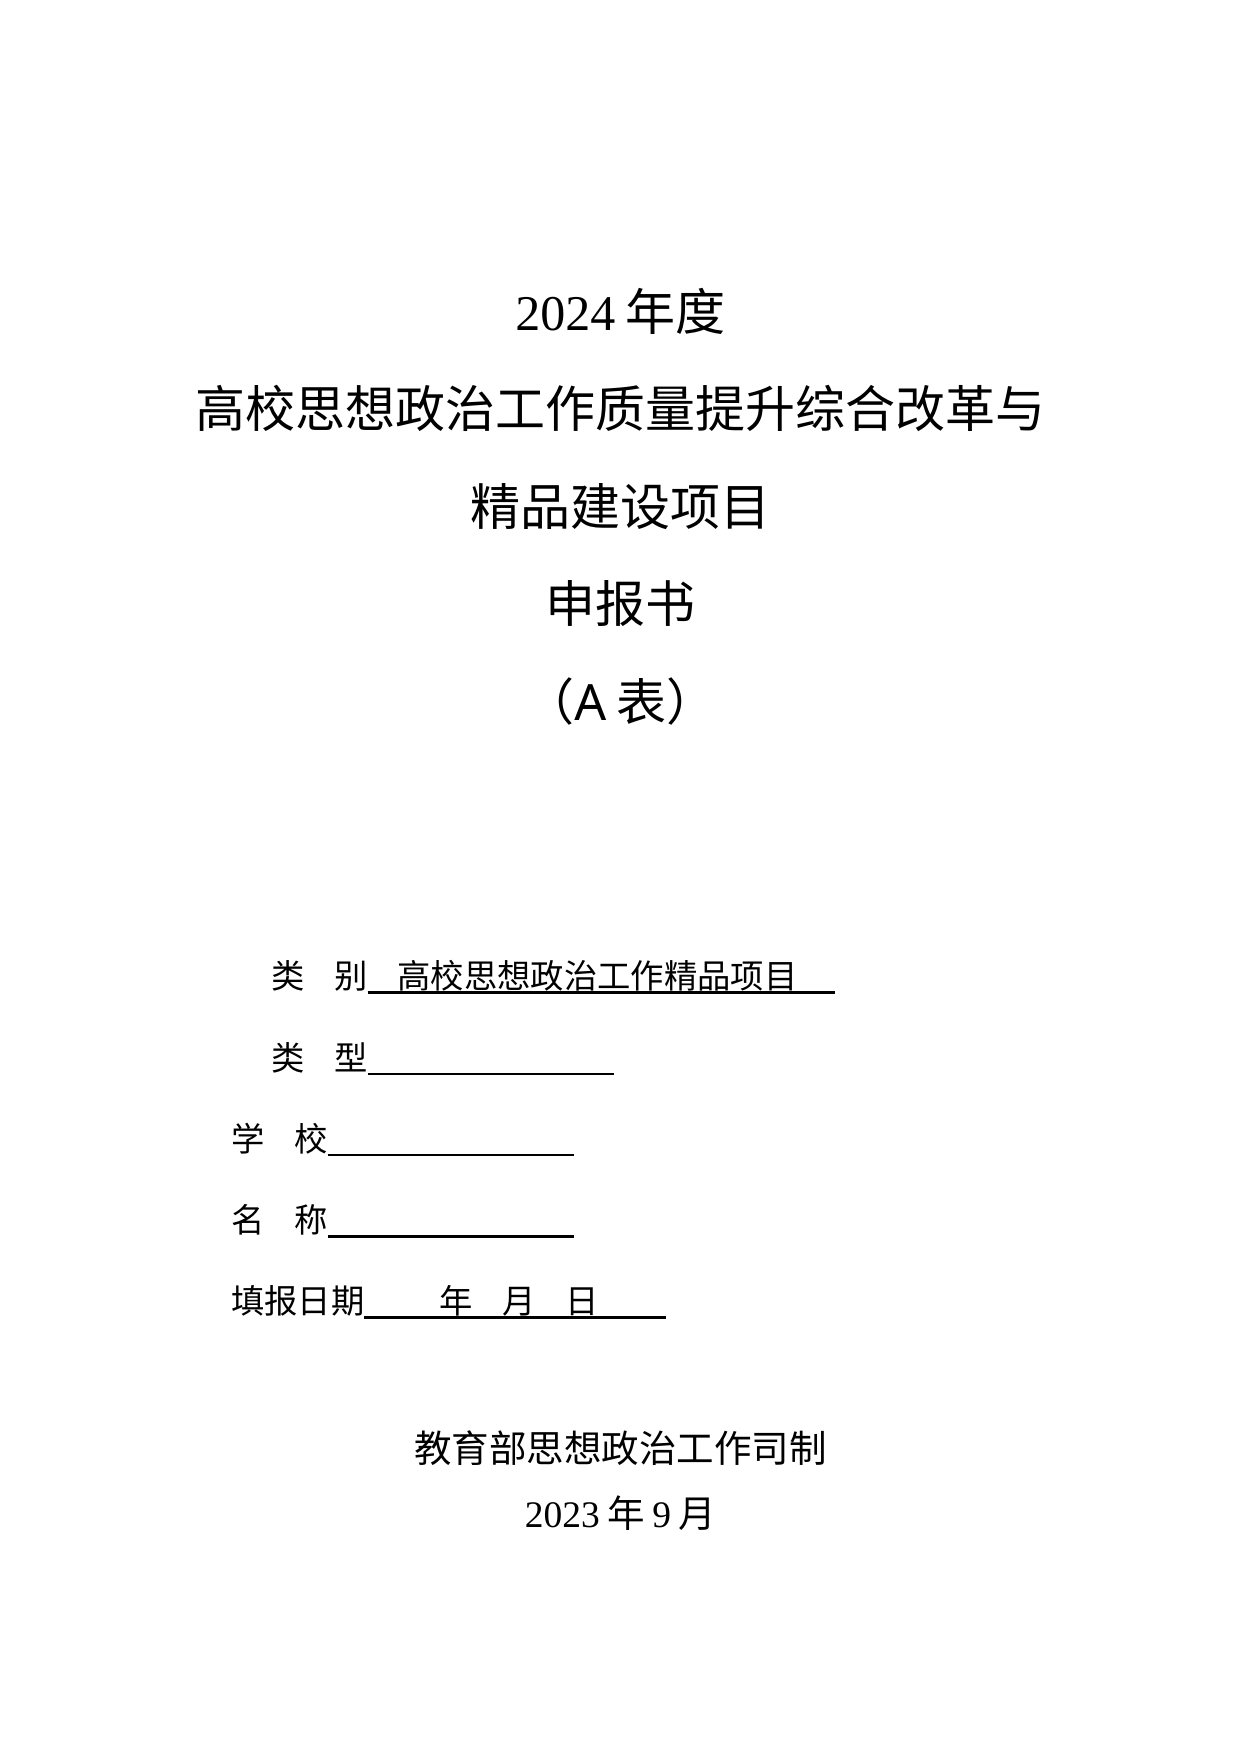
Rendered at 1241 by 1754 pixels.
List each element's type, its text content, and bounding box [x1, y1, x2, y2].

text 申报书 [187, 552, 1053, 649]
text 类 别 高校思想政治工作精品项目 [187, 942, 1053, 1007]
text 类 型 [187, 1023, 1053, 1088]
text 教育部思想政治工作司制 [187, 1413, 1053, 1478]
text 2024年度 [187, 259, 1053, 357]
text 学 校 [187, 1104, 1053, 1169]
text （A表） [187, 649, 1053, 747]
text 填报日期 年 月 日 [187, 1267, 1053, 1332]
text 名 称 [187, 1186, 1053, 1251]
text 2023年9月 [187, 1478, 1053, 1543]
text 高校思想政治工作质量提升综合改革与精品建设项目 [187, 357, 1053, 552]
